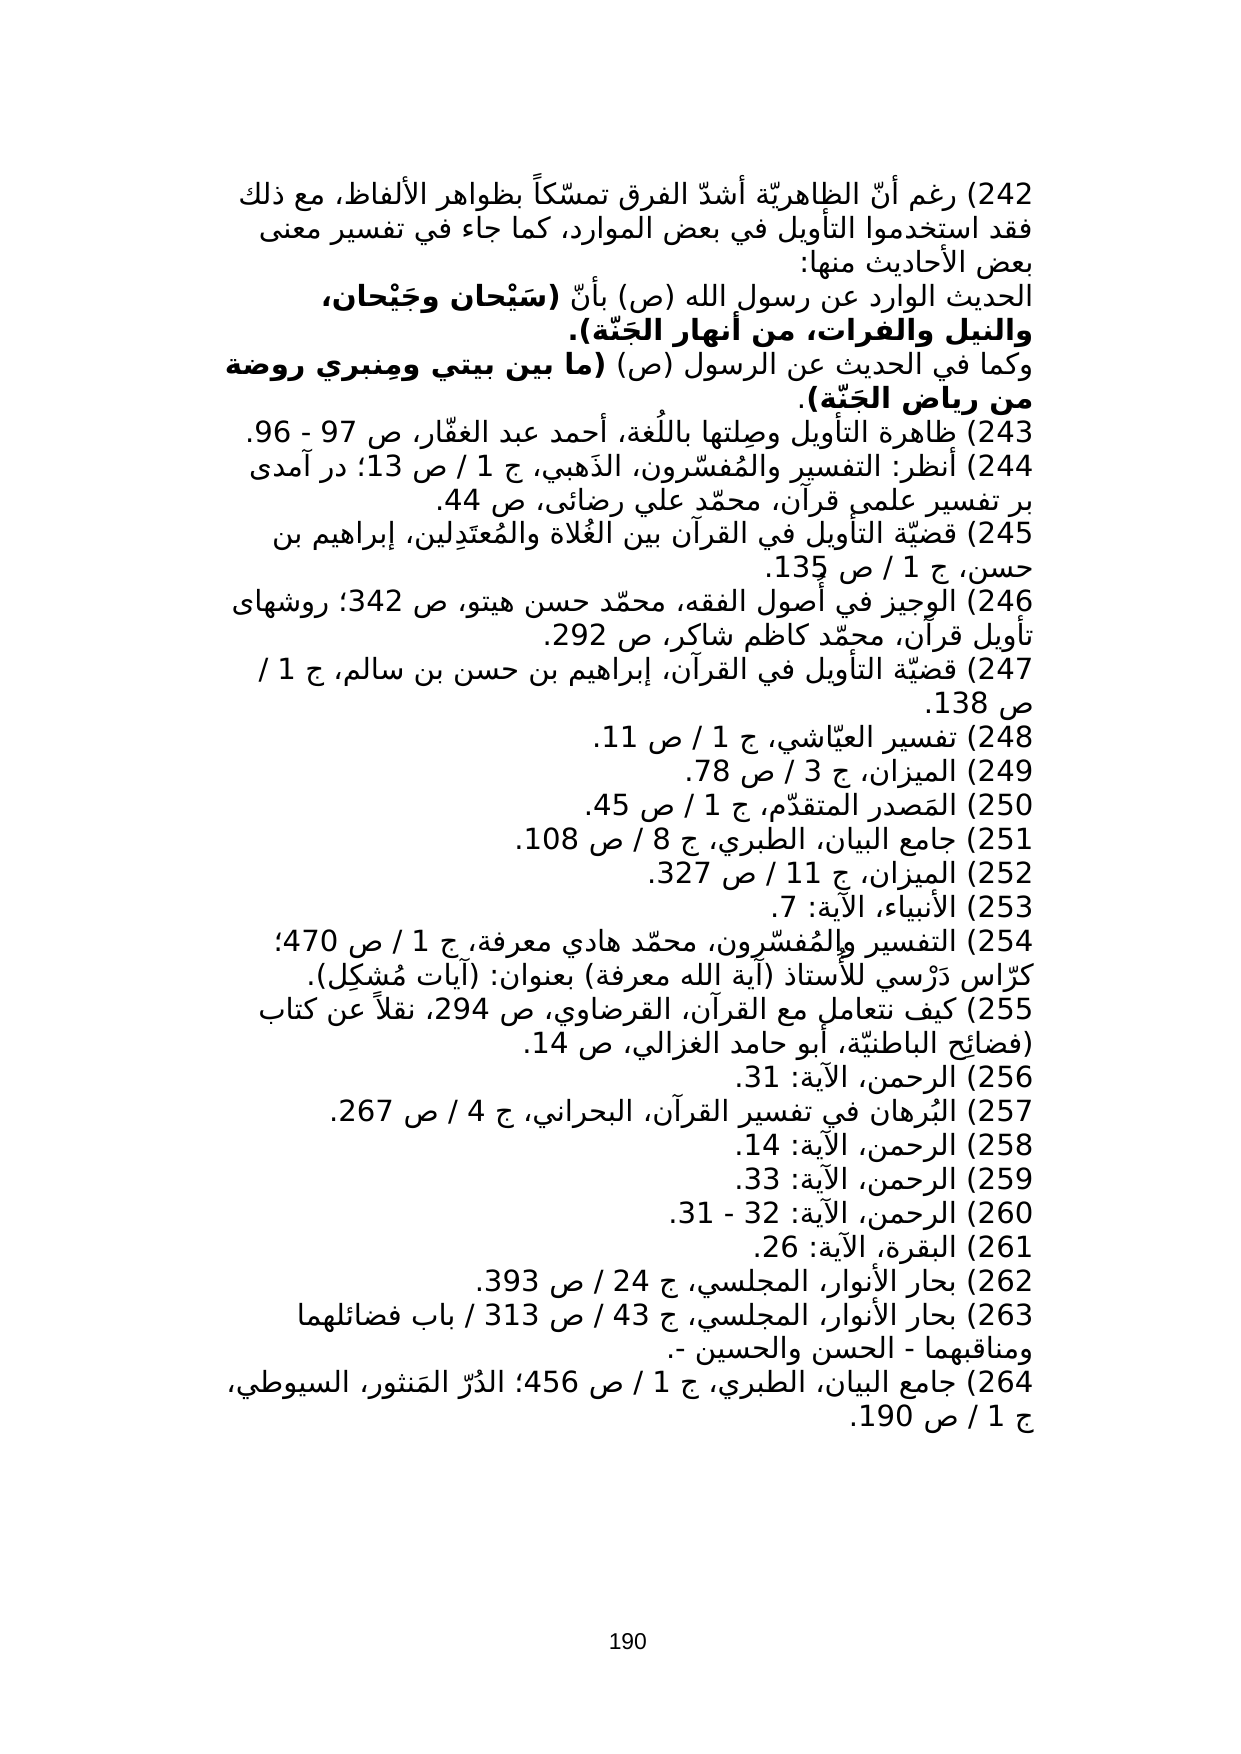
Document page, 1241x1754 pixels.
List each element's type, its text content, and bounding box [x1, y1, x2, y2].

text 263) بحار الأنوار، المجلسي، ج 43 / ص 313 / باب فضائلهما ومناقبهما - الحسن والحسين -. [222, 1298, 1033, 1366]
text 253) الأنبياء، الآية: 7. [222, 890, 1033, 924]
text 242) رغم أنّ الظاهريّة أشدّ الفرق تمسّكاً بظواهر الألفاظ، مع ذلك فقد استخدموا التأويل في بعض الموارد، كما جاء في تفسير معنى بعض الأحاديث منها: [222, 177, 1033, 279]
text 249) الميزان، ج 3 / ص 78. [222, 754, 1033, 788]
text 252) الميزان، ج 11 / ص 327. [222, 856, 1033, 890]
text 262) بحار الأنوار، المجلسي، ج 24 / ص 393. [222, 1264, 1033, 1298]
text 257) البُرهان في تفسير القرآن، البحراني، ج 4 / ص 267. [222, 1094, 1033, 1128]
text 244) أنظر: التفسير والمُفسّرون، الذَهبي، ج 1 / ص 13؛ در آمدى بر تفسير علمى قرآن، محمّد علي رضائى، ص 44. [222, 449, 1033, 517]
text 251) جامع البيان، الطبري، ج 8 / ص 108. [222, 822, 1033, 856]
text الحديث الوارد عن رسول الله (ص) بأنّ (سَيْحان وجَيْحان، والنيل والفرات، من أنهار الجَنّة). [222, 279, 1033, 347]
text 255) كيف نتعامل مع القرآن، القرضاوي، ص 294، نقلاً عن كتاب (فضائِح الباطنيّة، أبو حامد الغزالي، ص 14. [222, 992, 1033, 1060]
text 243) ظاهرة التأويل وصِلتها باللُغة، أحمد عبد الغفّار، ص 97 - 96. [222, 415, 1033, 449]
text 260) الرحمن، الآية: 32 - 31. [222, 1196, 1033, 1230]
text 261) البقرة، الآية: 26. [222, 1230, 1033, 1264]
text وكما في الحديث عن الرسول (ص) (ما بين بيتي ومِنبري روضة من رياض الجَنّة). [222, 347, 1033, 415]
text 246) الوجيز في أُصول الفقه، محمّد حسن هيتو، ص 342؛ روشهاى تأويل قرآن، محمّد كاظم شاكر، ص 292. [222, 585, 1033, 653]
text 254) التفسير والمُفسّرون، محمّد هادي معرفة، ج 1 / ص 470؛ كرّاس دَرْسي للأُستاذ (آية الله معرفة) بعنوان: (آيات مُشكِل). [222, 924, 1033, 992]
text 248) تفسير العيّاشي، ج 1 / ص 11. [222, 721, 1033, 754]
text 258) الرحمن، الآية: 14. [222, 1128, 1033, 1162]
text 245) قضيّة التأويل في القرآن بين الغُلاة والمُعتَدِلين، إبراهيم بن حسن، ج 1 / ص 135. [222, 517, 1033, 585]
text 247) قضيّة التأويل في القرآن، إبراهيم بن حسن بن سالم، ج 1 / ص 138. [222, 653, 1033, 721]
text 256) الرحمن، الآية: 31. [222, 1060, 1033, 1094]
text 259) الرحمن، الآية: 33. [222, 1162, 1033, 1196]
text 264) جامع البيان، الطبري، ج 1 / ص 456؛ الدُرّ المَنثور، السيوطي، ج 1 / ص 190. [222, 1366, 1033, 1434]
text 250) المَصدر المتقدّم، ج 1 / ص 45. [222, 788, 1033, 822]
